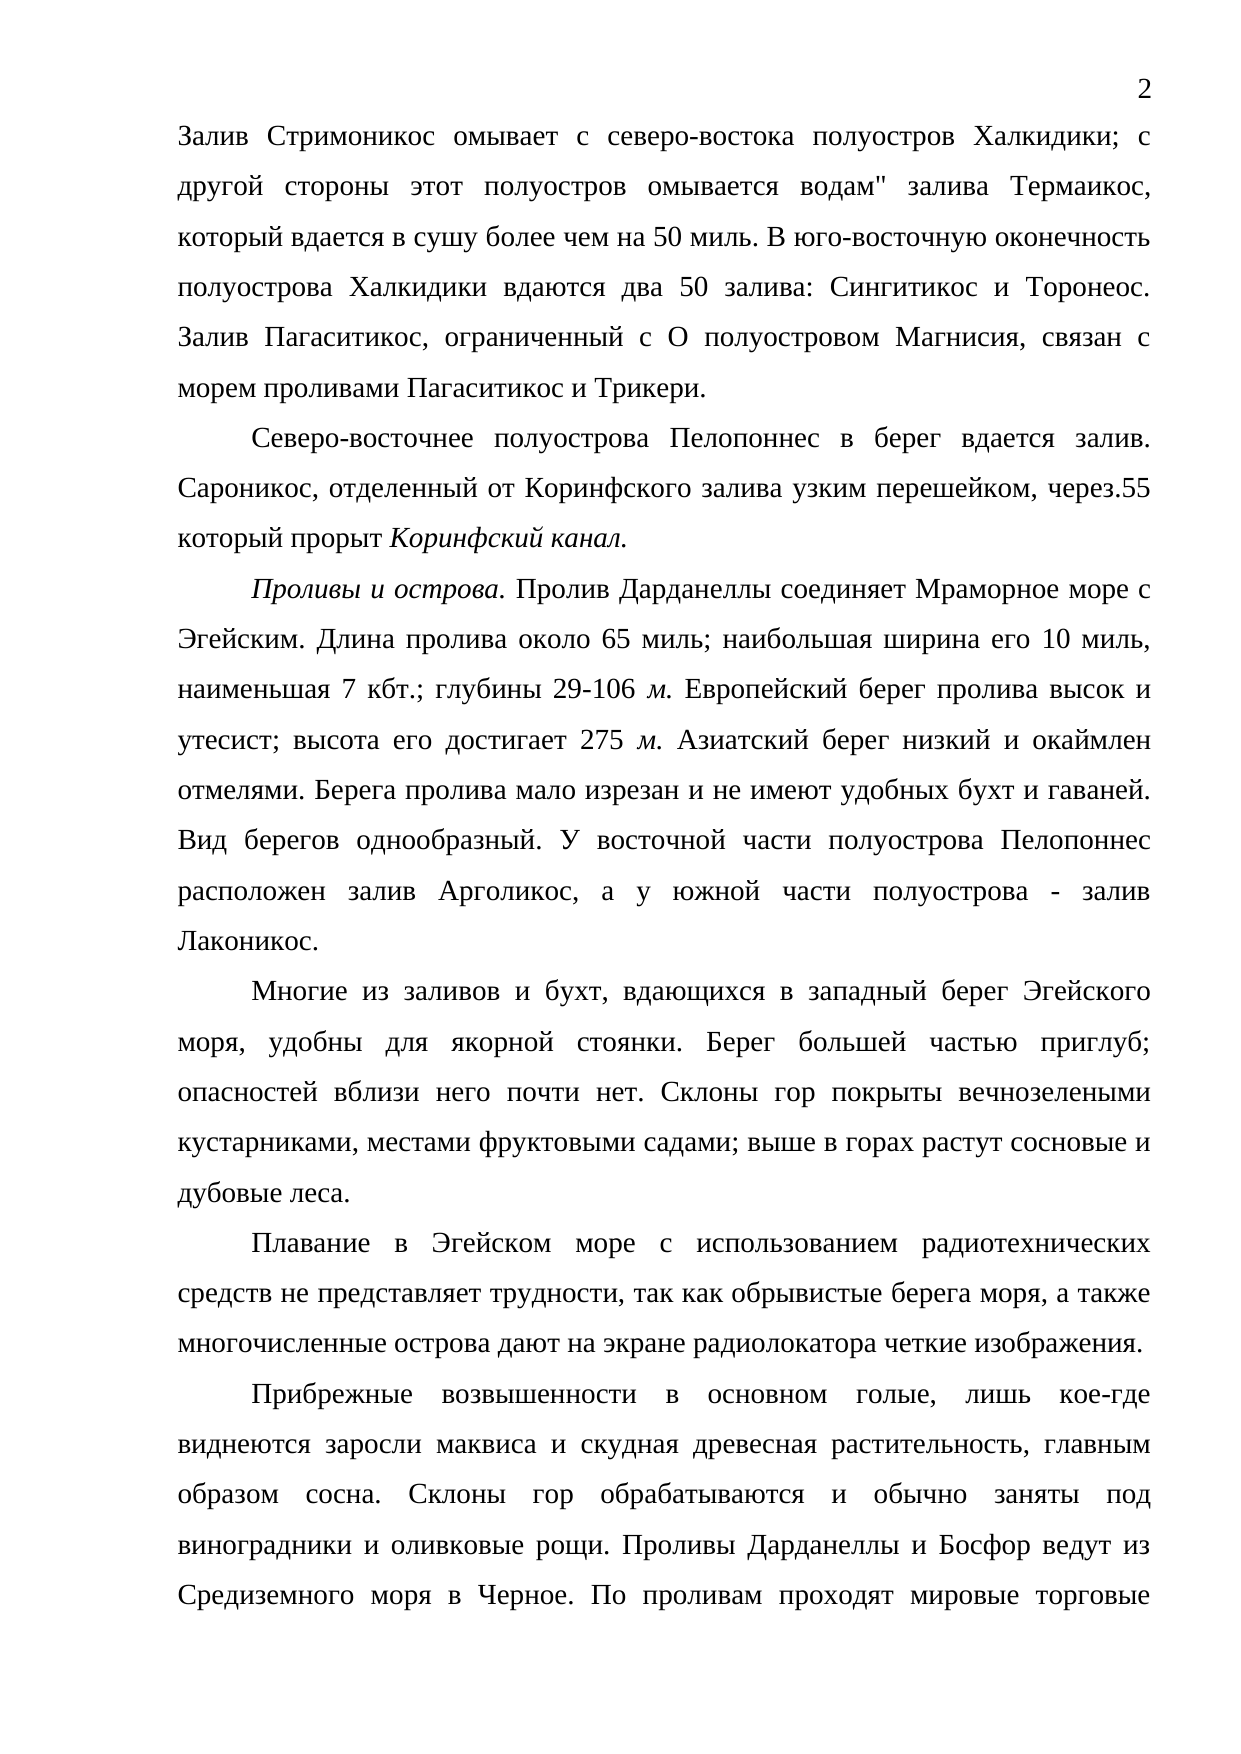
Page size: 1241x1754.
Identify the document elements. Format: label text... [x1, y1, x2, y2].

text Плавание в Эгейском море с использованием радиотехнических средств не представляет трудности, так как обрывистые берега моря, а также многочисленные острова дают на экране радиолокатора четкие изображения. [177, 1225, 1152, 1359]
text Проливы и острова. Пролив Дарданеллы соединяет Мраморное море с Эгейским. Длина пролива около 65 миль; наибольшая ширина его 10 миль, наименьшая 7 кбт.; глубины 29-106 м. Европейский берег пролива высок и утесист; высота его достигает 275 м. Азиатский берег низкий и окаймлен отмелями. Берега пролива мало изрезан и не имеют удобных бухт и гаваней. Вид берегов однообразный. У восточной части полуострова Пелопоннес расположен залив Арголикос, а у южной части полуострова - залив Лаконикос. [177, 571, 1152, 957]
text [177, 1376, 1152, 1611]
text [177, 118, 1152, 403]
text Северо-восточнее полуострова Пелопоннес в берег вдается залив. Сароникос, отделенный от Коринфского залива узким перешейком, через.55 который прорыт Коринфский канал. [177, 420, 1152, 554]
text Многие из заливов и бухт, вдающихся в западный берег Эгейского моря, удобны для якорной стоянки. Берег большей частью приглуб; опасностей вблизи него почти нет. Склоны гор покрыты вечнозелеными кустарниками, местами фруктовыми садами; выше в горах растут сосновые и дубовые леса. [177, 973, 1152, 1208]
